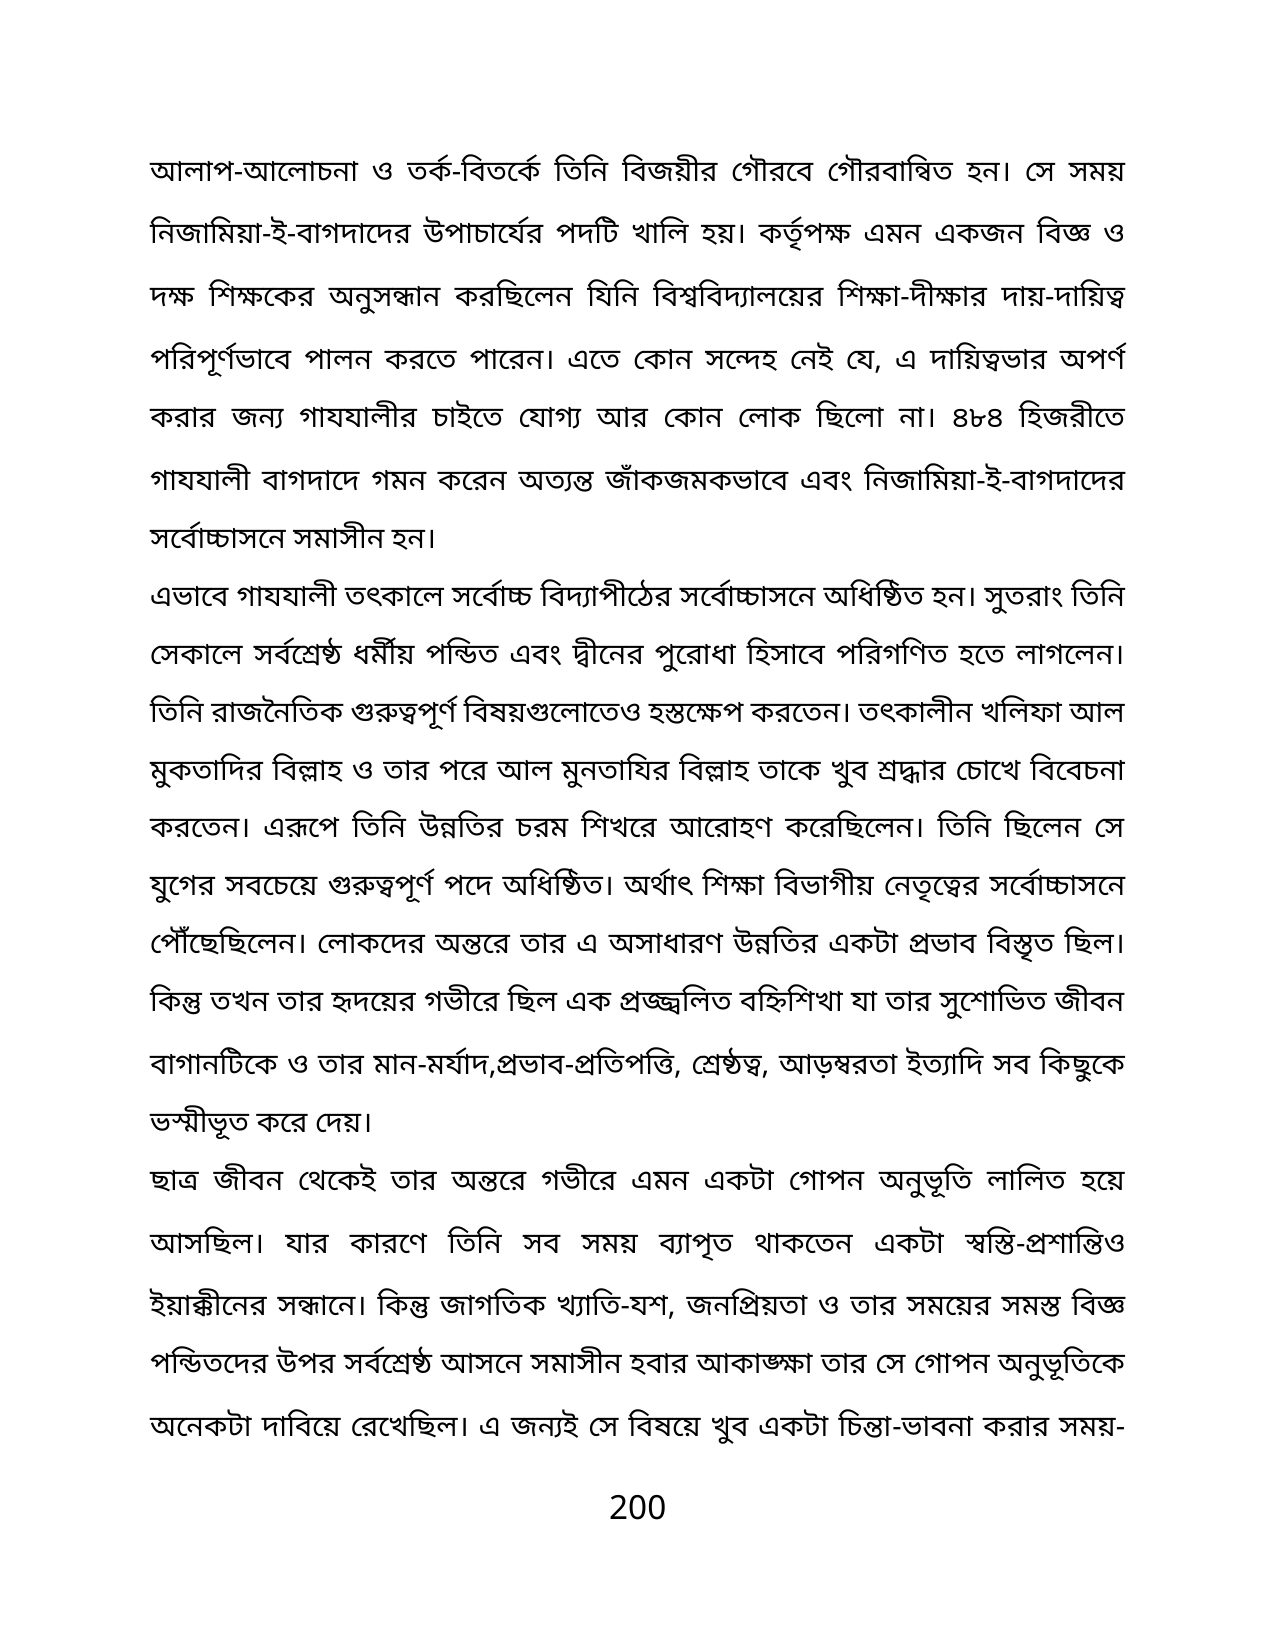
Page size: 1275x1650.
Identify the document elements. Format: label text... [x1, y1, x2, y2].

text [150, 1163, 1125, 1448]
text এভাবে গাযযালী তৎকালে সর্বোচ্চ বিদ্যাপীঠের সর্বোচ্চাসনে অধিষ্ঠিত হন। সুতরাং তিনি সেকালে সর্বশ্রেষ্ঠ ধর্মীয় পন্ডিত এবং দ্বীনের পুরোধা হিসাবে পরিগণিত হতে লাগলেন। তিনি রাজনৈতিক গুরুত্বপূর্ণ বিষয়গুলোতেও হস্তক্ষেপ করতেন। তৎকালীন খলিফা আল মুকতাদির বিল্লাহ ও তার পরে আল মুনতাযির বিল্লাহ তাকে খুব শ্রদ্ধার চোখে বিবেচনা করতেন। এরূপে তিনি উন্নতির চরম শিখরে আরোহণ করেছিলেন। তিনি ছিলেন সে যুগের সবচেয়ে গুরুত্বপূর্ণ পদে অধিষ্ঠিত। অর্থাৎ শিক্ষা বিভাগীয় নেতৃত্বের সর্বোচ্চাসনে পৌঁছেছিলেন। লোকদের অন্তরে তার এ অসাধারণ উন্নতির একটা প্রভাব বিস্তৃত ছিল। কিন্তু তখন তার হৃদয়ের গভীরে ছিল এক প্রজ্জ্বলিত বহ্নিশিখা যা তার সুশোভিত জীবন বাগানটিকে ও তার মান-মর্যাদ,প্রভাব-প্রতিপত্তি, শ্রেষ্ঠত্ব, আড়ম্বরতা ইত্যাদি সব কিছুকে ভস্মীভূত করে দেয়। [150, 579, 1125, 1144]
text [150, 150, 1125, 560]
